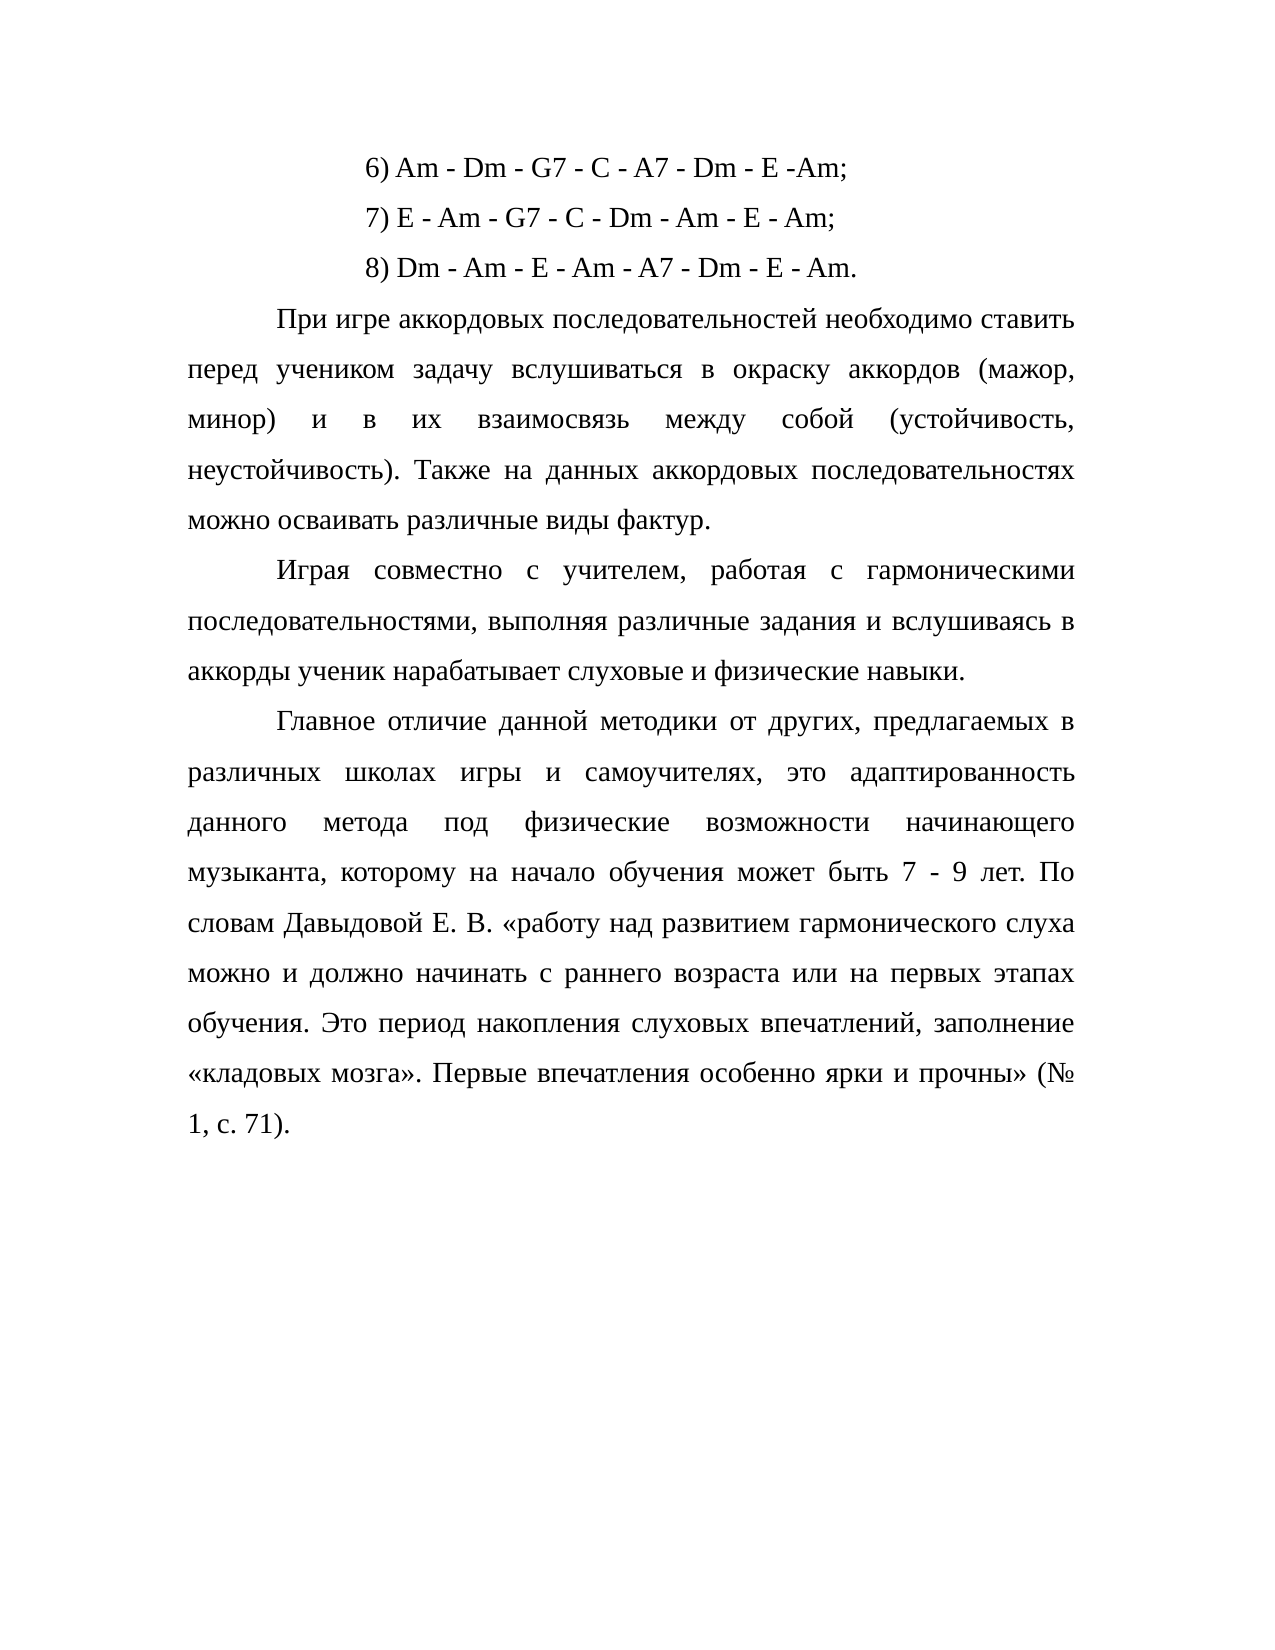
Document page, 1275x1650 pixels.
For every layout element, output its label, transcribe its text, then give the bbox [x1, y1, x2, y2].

text 6) Am - Dm - G7 - C - A7 - Dm - E -Am; [306, 150, 971, 183]
text Играя совместно с учителем, работая с гармоническими последовательностями, выполняя различные задания и вслушиваясь в аккорды ученик нарабатывает слуховые и физические навыки. [187, 552, 1076, 687]
text 7) E - Am - G7 - C - Dm - Am - E - Am; [306, 200, 971, 234]
text Главное отличие данной методики от других, предлагаемых в различных школах игры и самоучителях, это адаптированность данного метода под физические возможности начинающего музыканта, которому на начало обучения может быть 7 - 9 лет. По словам Давыдовой Е. В. «работу над развитием гармонического слуха можно и должно начинать с раннего возраста или на первых этапах обучения. Это период накопления слуховых впечатлений, заполнение «кладовых мозга». Первые впечатления особенно ярки и прочны» (№ 1, с. 71). [187, 703, 1076, 1139]
text При игре аккордовых последовательностей необходимо ставить перед учеником задачу вслушиваться в окраску аккордов (мажор, минор) и в их взаимосвязь между собой (устойчивость, неустойчивость). Также на данных аккордовых последовательностях можно осваивать различные виды фактур. [187, 301, 1076, 536]
text 8) Dm - Am - E - Am - A7 - Dm - E - Am. [306, 251, 971, 284]
